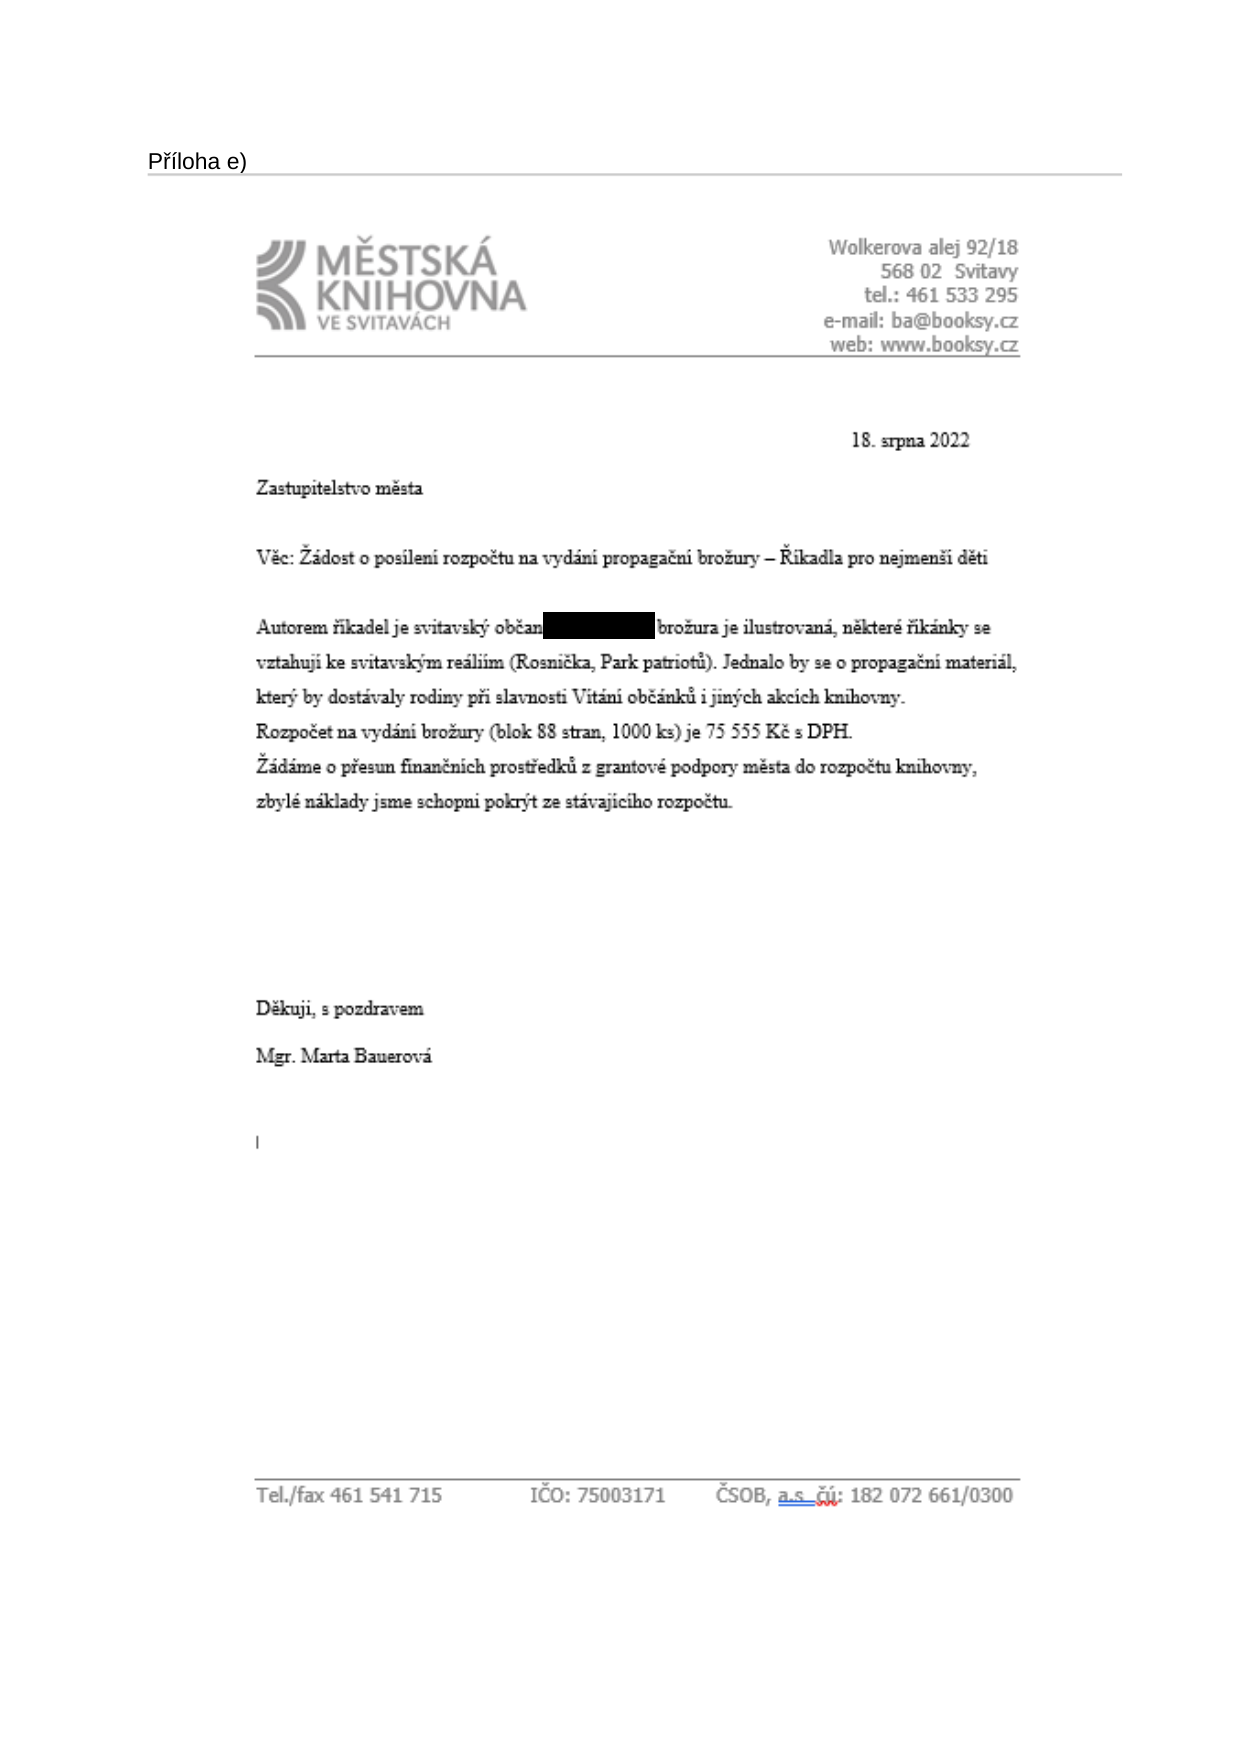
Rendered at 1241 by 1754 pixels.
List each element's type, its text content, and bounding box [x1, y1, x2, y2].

picture [147, 173, 1123, 1579]
text Příloha e) [148, 148, 1093, 173]
